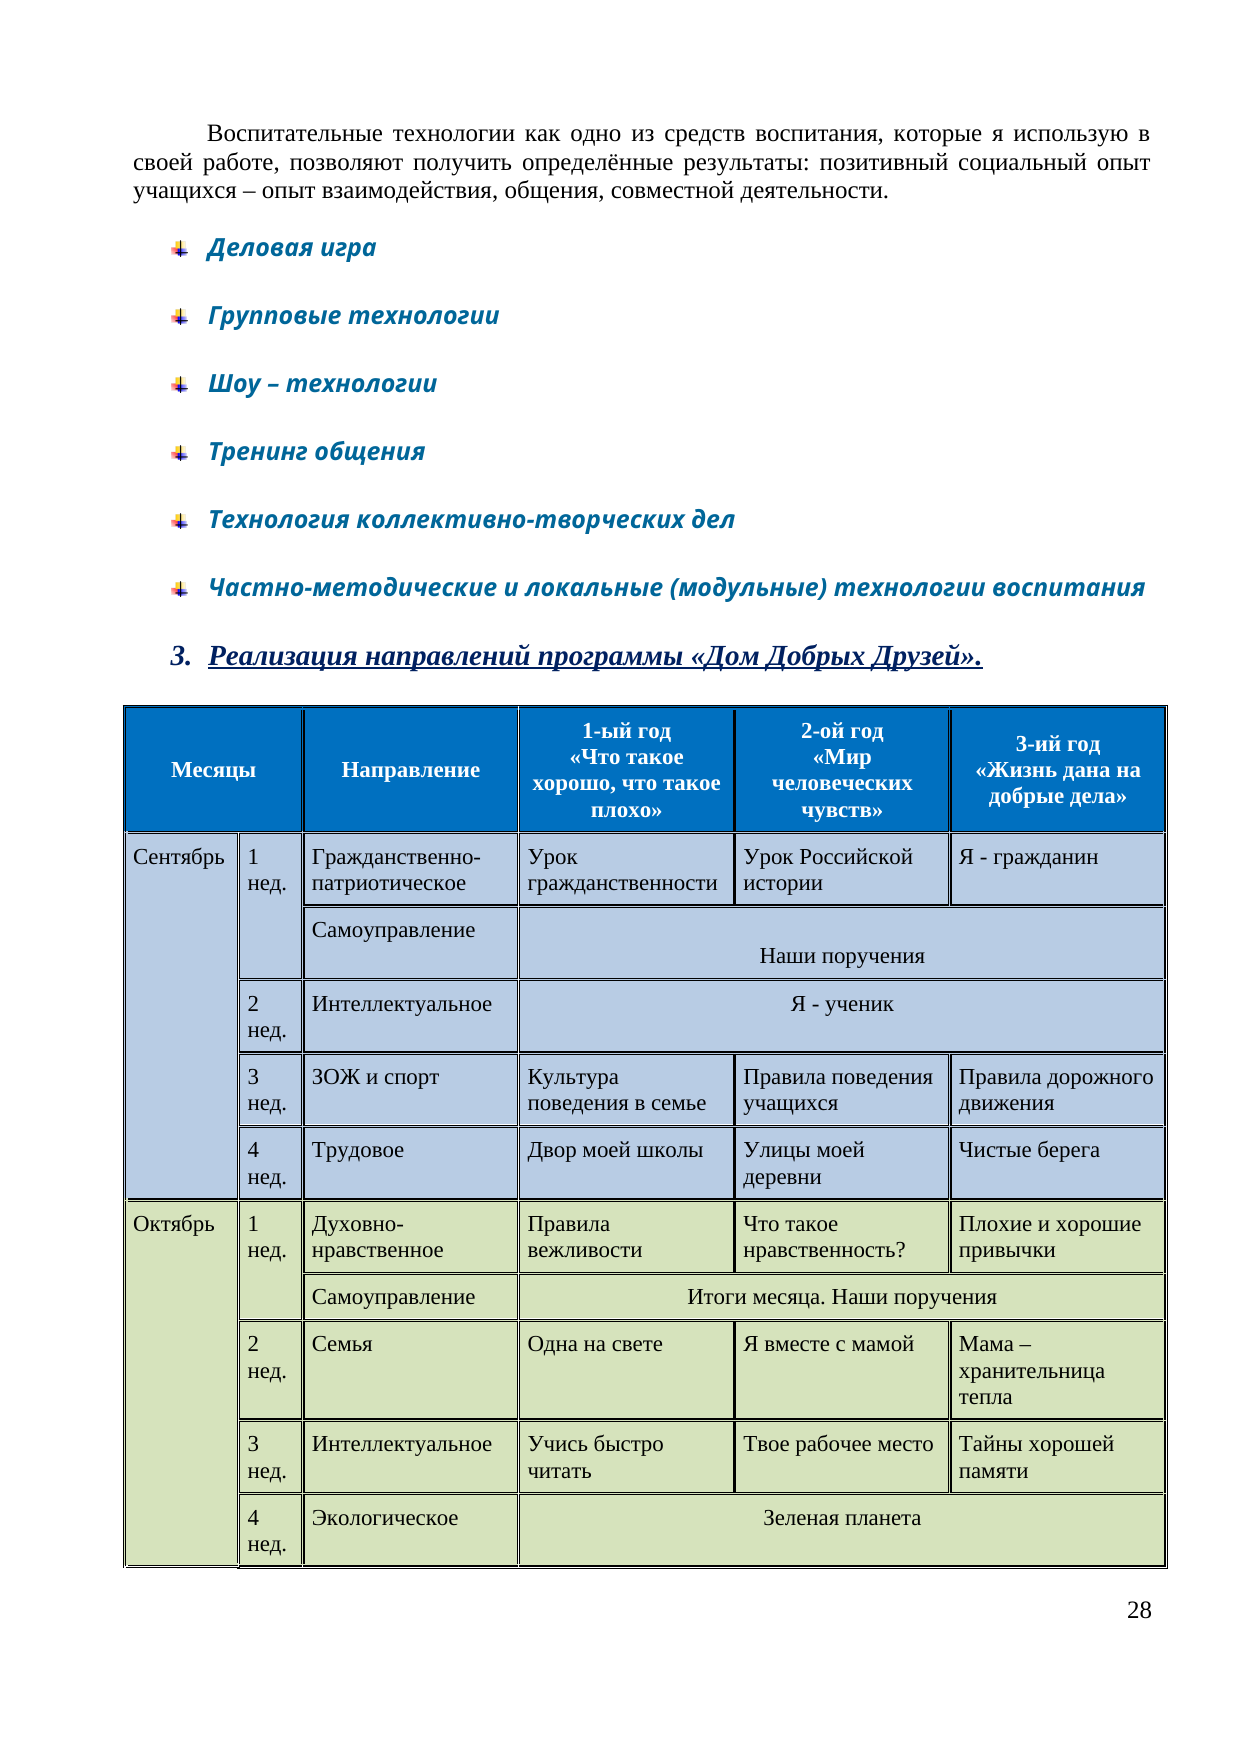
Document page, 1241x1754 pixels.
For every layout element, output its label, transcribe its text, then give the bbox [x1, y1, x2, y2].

table_cell Я - ученик [519, 978, 1166, 1051]
table_cell Мама – хранительница тепла [952, 1319, 1165, 1418]
list Технология коллективно-творческих дел [170, 502, 1152, 536]
table_cell 1 нед. [240, 1202, 301, 1318]
table_cell Самоуправление [305, 1275, 517, 1318]
table_cell Культура поведения в семье [520, 1055, 733, 1124]
table_header 2-ой год «Мир человеческих чувств» [734, 706, 950, 831]
table_cell 4 нед. [239, 1492, 303, 1565]
table_cell Одна на свете [520, 1322, 733, 1418]
table_cell Трудовое [305, 1128, 517, 1198]
table_cell 2 нед. [240, 981, 301, 1051]
table_cell Тайны хорошей памяти [952, 1418, 1165, 1492]
picture [171, 580, 188, 597]
table_cell Улицы моей деревни [736, 1128, 948, 1198]
table_cell Зеленая планета [519, 1492, 1166, 1565]
table_cell Правила вежливости [520, 1202, 733, 1271]
picture [171, 512, 188, 529]
text Воспитательные технологии как одно из средств воспитания, которые я использую в своей работе, позволяют получить определённые результаты: позитивный социальный опыт учащихся – опыт взаимодействия, общения, совместной деятельности. [133, 118, 1152, 204]
table_cell Интеллектуальное [305, 981, 517, 1051]
picture [171, 307, 188, 325]
table_header 1-ый год «Что такое хорошо, что такое плохо» [519, 708, 734, 831]
list Шоу – технологии [170, 366, 1152, 400]
table_cell Самоуправление [305, 908, 517, 978]
table_cell 2 нед. [240, 1322, 301, 1418]
table_cell Наши поручения [520, 904, 1165, 978]
table_header 3-ий год «Жизнь дана на добрые дела» [950, 708, 1164, 831]
table_cell Сентябрь [124, 831, 238, 1198]
table_cell Правила дорожного движения [952, 1051, 1165, 1124]
table_cell Итоги месяца. Наши поручения [520, 1271, 1165, 1318]
table_cell Что такое нравственность? [736, 1202, 948, 1271]
table_cell Плохие и хорошие привычки [952, 1198, 1165, 1271]
table_cell Учись быстро читать [520, 1422, 733, 1492]
table_cell 1 нед. [240, 834, 301, 978]
picture [171, 375, 188, 393]
list Групповые технологии [170, 297, 1152, 332]
table_cell 3 нед. [240, 1055, 301, 1124]
list Деловая игра [170, 229, 1152, 263]
table_header Направление [303, 708, 518, 831]
table_cell Двор моей школы [520, 1128, 733, 1198]
table_cell Урок гражданственности [520, 834, 733, 904]
table_cell 4 нед. [240, 1128, 301, 1198]
table_cell Правила поведения учащихся [736, 1055, 948, 1124]
table_cell Интеллектуальное [305, 1422, 517, 1492]
table_cell Октябрь [126, 1198, 238, 1565]
list Тренинг общения [170, 434, 1152, 468]
table_cell Твое рабочее место [736, 1422, 948, 1492]
table_cell Гражданственно-патриотическое [305, 834, 517, 904]
table_cell Семья [305, 1322, 517, 1418]
table_cell ЗОЖ и спорт [305, 1055, 517, 1124]
picture [171, 239, 188, 257]
table_cell Экологическое [303, 1495, 518, 1565]
picture [171, 444, 188, 461]
table_cell 3 нед. [240, 1422, 301, 1492]
table_cell Урок Российской истории [736, 834, 948, 904]
table_cell Я - гражданин [950, 831, 1166, 904]
list Реализация направлений программы «Дом Добрых Друзей». [170, 638, 1152, 672]
table_header Месяцы [124, 706, 303, 831]
table_cell Духовно-нравственное [305, 1202, 517, 1271]
table_cell Я вместе с мамой [736, 1322, 948, 1418]
table_cell Чистые берега [952, 1125, 1165, 1198]
list Частно-методические и локальные (модульные) технологии воспитания [170, 570, 1152, 604]
